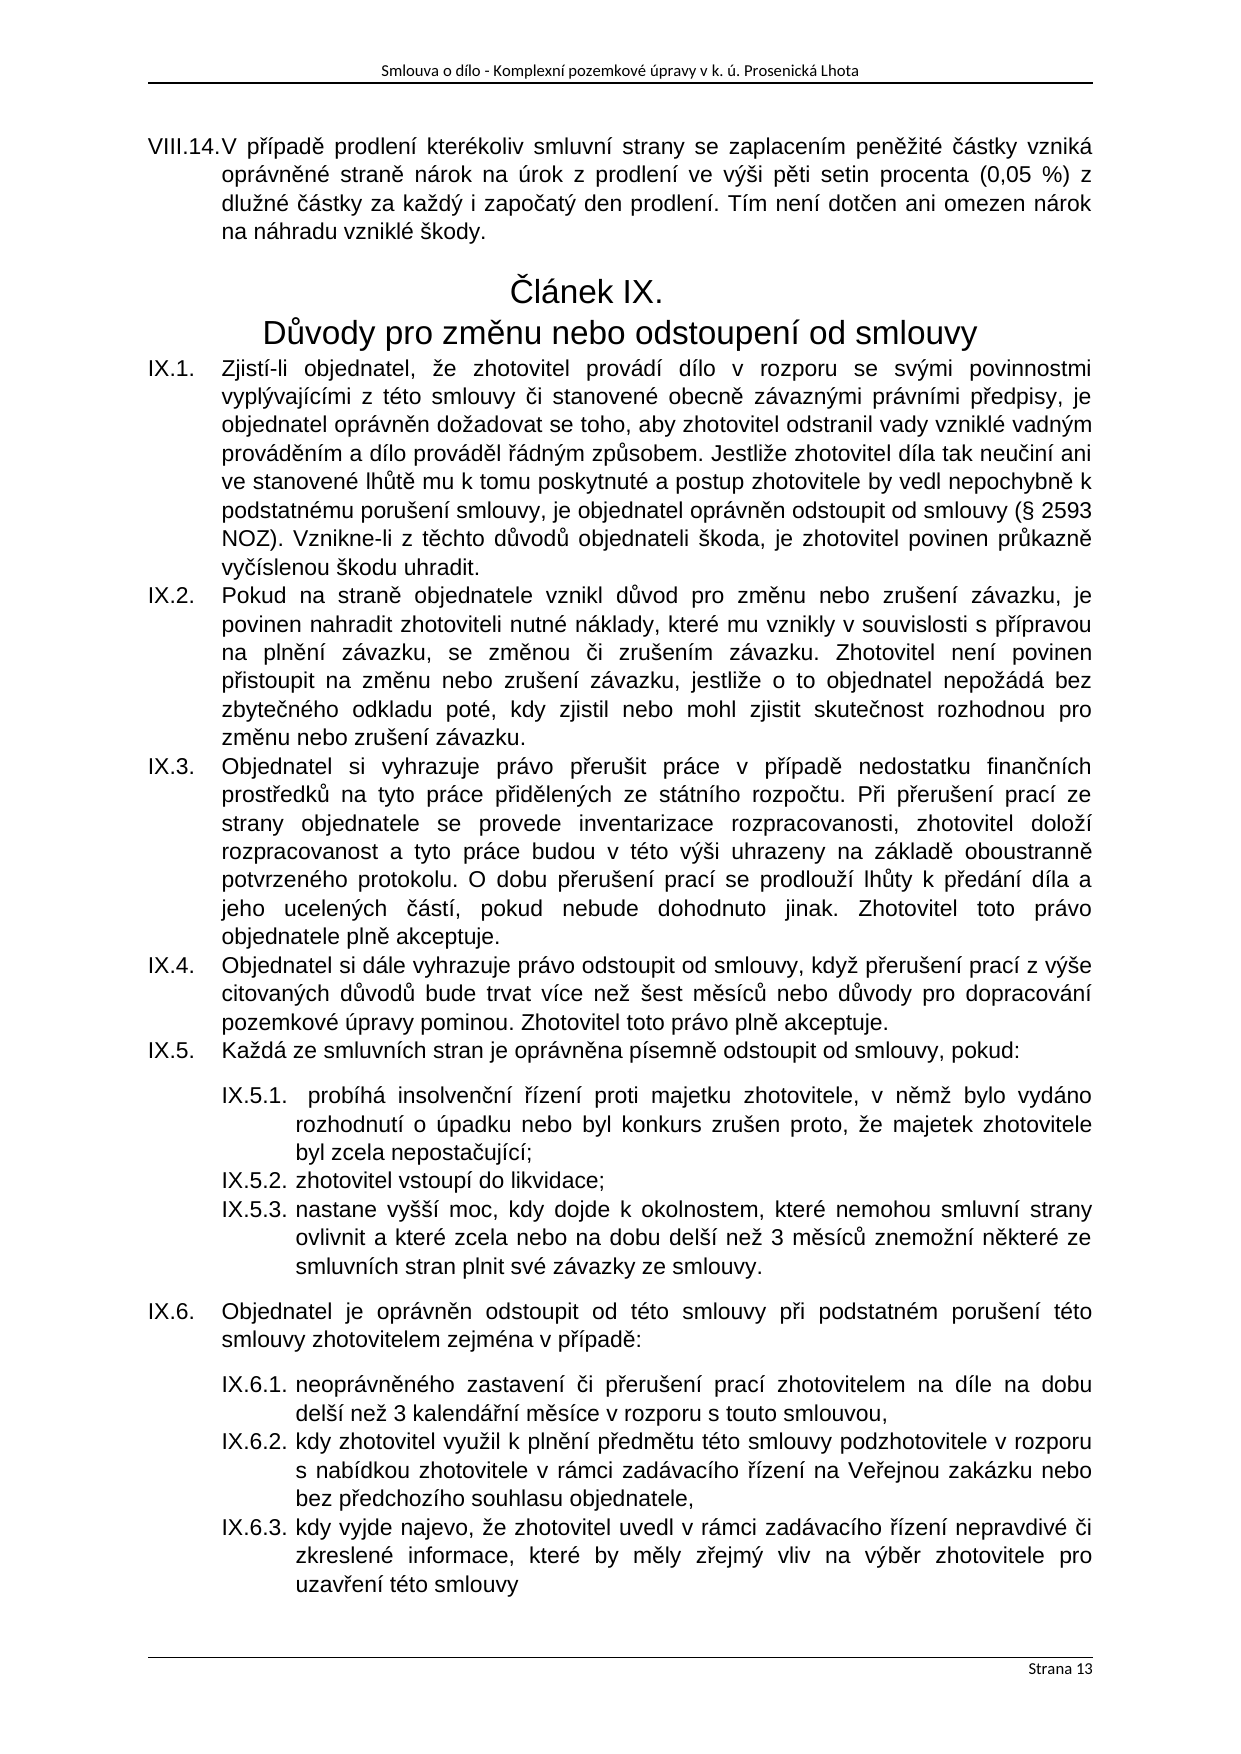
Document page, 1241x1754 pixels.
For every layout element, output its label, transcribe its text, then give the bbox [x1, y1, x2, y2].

subtitle Důvody pro změnu nebo odstoupení od smlouvy [148, 272, 1093, 352]
text neoprávněného zastavení či přerušení prací zhotovitelem na díle na dobu delší než 3 kalendářní měsíce v rozporu s touto smlouvou, [221, 1371, 1093, 1426]
list Objednatel je oprávněn odstoupit od této smlouvy při podstatném porušení této smlouvy zhotovitelem zejména v případě: [148, 1298, 1093, 1353]
list Každá ze smluvních stran je oprávněna písemně odstoupit od smlouvy, pokud: [148, 1037, 1093, 1063]
text zhotovitel vstoupí do likvidace; [221, 1167, 1093, 1194]
list V případě prodlení kterékoliv smluvní strany se zaplacením peněžité částky vzniká oprávněné straně nárok na úrok z prodlení ve výši pěti setin procenta (0,05 %) z dlužné částky za každý i započatý den prodlení. Tím není dotčen ani omezen nárok na náhradu vzniklé škody. [148, 133, 1093, 244]
text nastane vyšší moc, kdy dojde k okolnostem, které nemohou smluvní strany ovlivnit a které zcela nebo na dobu delší než 3 měsíců znemožní některé ze smluvních stran plnit své závazky ze smlouvy. [221, 1196, 1093, 1279]
list Objednatel si vyhrazuje právo přerušit práce v případě nedostatku finančních prostředků na tyto práce přidělených ze státního rozpočtu. Při přerušení prací ze strany objednatele se provede inventarizace rozpracovanosti, zhotovitel doloží rozpracovanost a tyto práce budou v této výši uhrazeny na základě oboustranně potvrzeného protokolu. O dobu přerušení prací se prodlouží lhůty k předání díla a jeho ucelených částí, pokud nebude dohodnuto jinak. Zhotovitel toto právo objednatele plně akceptuje. [148, 753, 1093, 950]
list Zjistí-li objednatel, že zhotovitel provádí dílo v rozporu se svými povinnostmi vyplývajícími z této smlouvy či stanovené obecně závaznými právními předpisy, je objednatel oprávněn dožadovat se toho, aby zhotovitel odstranil vady vzniklé vadným prováděním a dílo prováděl řádným způsobem. Jestliže zhotovitel díla tak neučiní ani ve stanovené lhůtě mu k tomu poskytnuté a postup zhotovitele by vedl nepochybně k podstatnému porušení smlouvy, je objednatel oprávněn odstoupit od smlouvy (§ 2593 NOZ). Vznikne-li z těchto důvodů objednateli škoda, je zhotovitel povinen průkazně vyčíslenou škodu uhradit. [148, 354, 1093, 580]
text kdy vyjde najevo, že zhotovitel uvedl v rámci zadávacího řízení nepravdivé či zkreslené informace, které by měly zřejmý vliv na výběr zhotovitele pro uzavření této smlouvy [221, 1514, 1093, 1597]
text probíhá insolvenční řízení proti majetku zhotovitele, v němž bylo vydáno rozhodnutí o úpadku nebo byl konkurs zrušen proto, že majetek zhotovitele byl zcela nepostačující; [221, 1082, 1093, 1165]
text kdy zhotovitel využil k plnění předmětu této smlouvy podzhotovitele v rozporu s nabídkou zhotovitele v rámci zadávacího řízení na Veřejnou zakázku nebo bez předchozího souhlasu objednatele, [221, 1428, 1093, 1512]
list Pokud na straně objednatele vznikl důvod pro změnu nebo zrušení závazku, je povinen nahradit zhotoviteli nutné náklady, které mu vznikly v souvislosti s přípravou na plnění závazku, se změnou či zrušením závazku. Zhotovitel není povinen přistoupit na změnu nebo zrušení závazku, jestliže o to objednatel nepožádá bez zbytečného odkladu poté, kdy zjistil nebo mohl zjistit skutečnost rozhodnou pro změnu nebo zrušení závazku. [148, 582, 1093, 751]
list Objednatel si dále vyhrazuje právo odstoupit od smlouvy, když přerušení prací z výše citovaných důvodů bude trvat více než šest měsíců nebo důvody pro dopracování pozemkové úpravy pominou. Zhotovitel toto právo plně akceptuje. [148, 952, 1093, 1035]
